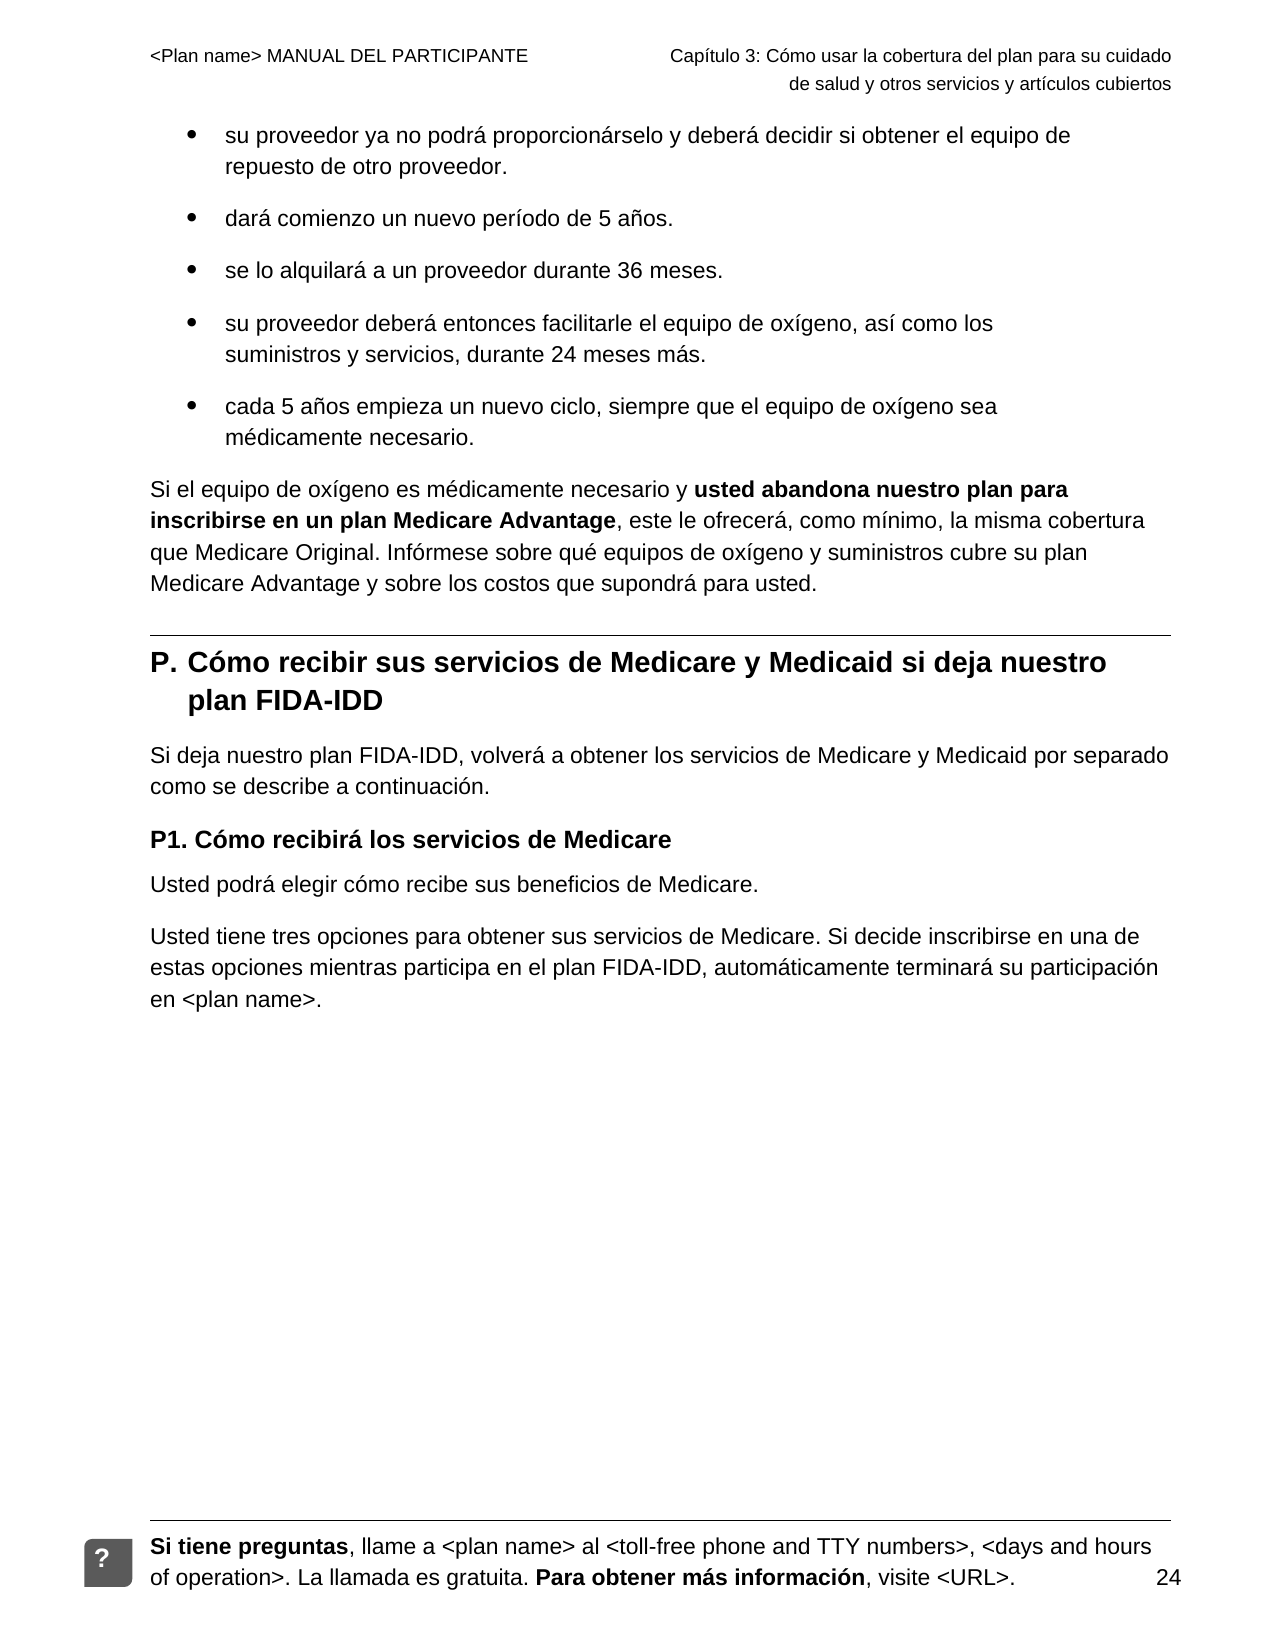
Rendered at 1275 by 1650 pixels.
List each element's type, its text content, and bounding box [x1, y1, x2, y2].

list su proveedor ya no podrá proporcionárselo y deberá decidir si obtener el equipo de repuesto de otro proveedor. [187, 118, 1096, 181]
list cada 5 años empieza un nuevo ciclo, siempre que el equipo de oxígeno sea médicamente necesario. [187, 389, 1096, 452]
text Si deja nuestro plan FIDA-IDD, volverá a obtener los servicios de Medicare y Medicaid por separado como se describe a continuación. [150, 738, 1171, 801]
text Usted tiene tres opciones para obtener sus servicios de Medicare. Si decide inscribirse en una de estas opciones mientras participa en el plan FIDA-IDD, automáticamente terminará su participación en <plan name>. [150, 919, 1171, 1013]
list dará comienzo un nuevo período de 5 años. [187, 202, 1096, 233]
subtitle Cómo recibir sus servicios de Medicare y Medicaid si deja nuestro plan FIDA-IDD [150, 636, 1171, 717]
subtitle P1. Cómo recibirá los servicios de Medicare [150, 822, 1096, 855]
list su proveedor deberá entonces facilitarle el equipo de oxígeno, así como los suministros y servicios, durante 24 meses más. [187, 306, 1096, 368]
list se lo alquilará a un proveedor durante 36 meses. [187, 254, 1096, 285]
text Si el equipo de oxígeno es médicamente necesario y usted abandona nuestro plan para inscribirse en un plan Medicare Advantage, este le ofrecerá, como mínimo, la misma cobertura que Medicare Original. Infórmese sobre qué equipos de oxígeno y suministros cubre su plan Medicare Advantage y sobre los costos que supondrá para usted. [150, 473, 1171, 598]
text Usted podrá elegir cómo recibe sus beneficios de Medicare. [150, 867, 1171, 899]
